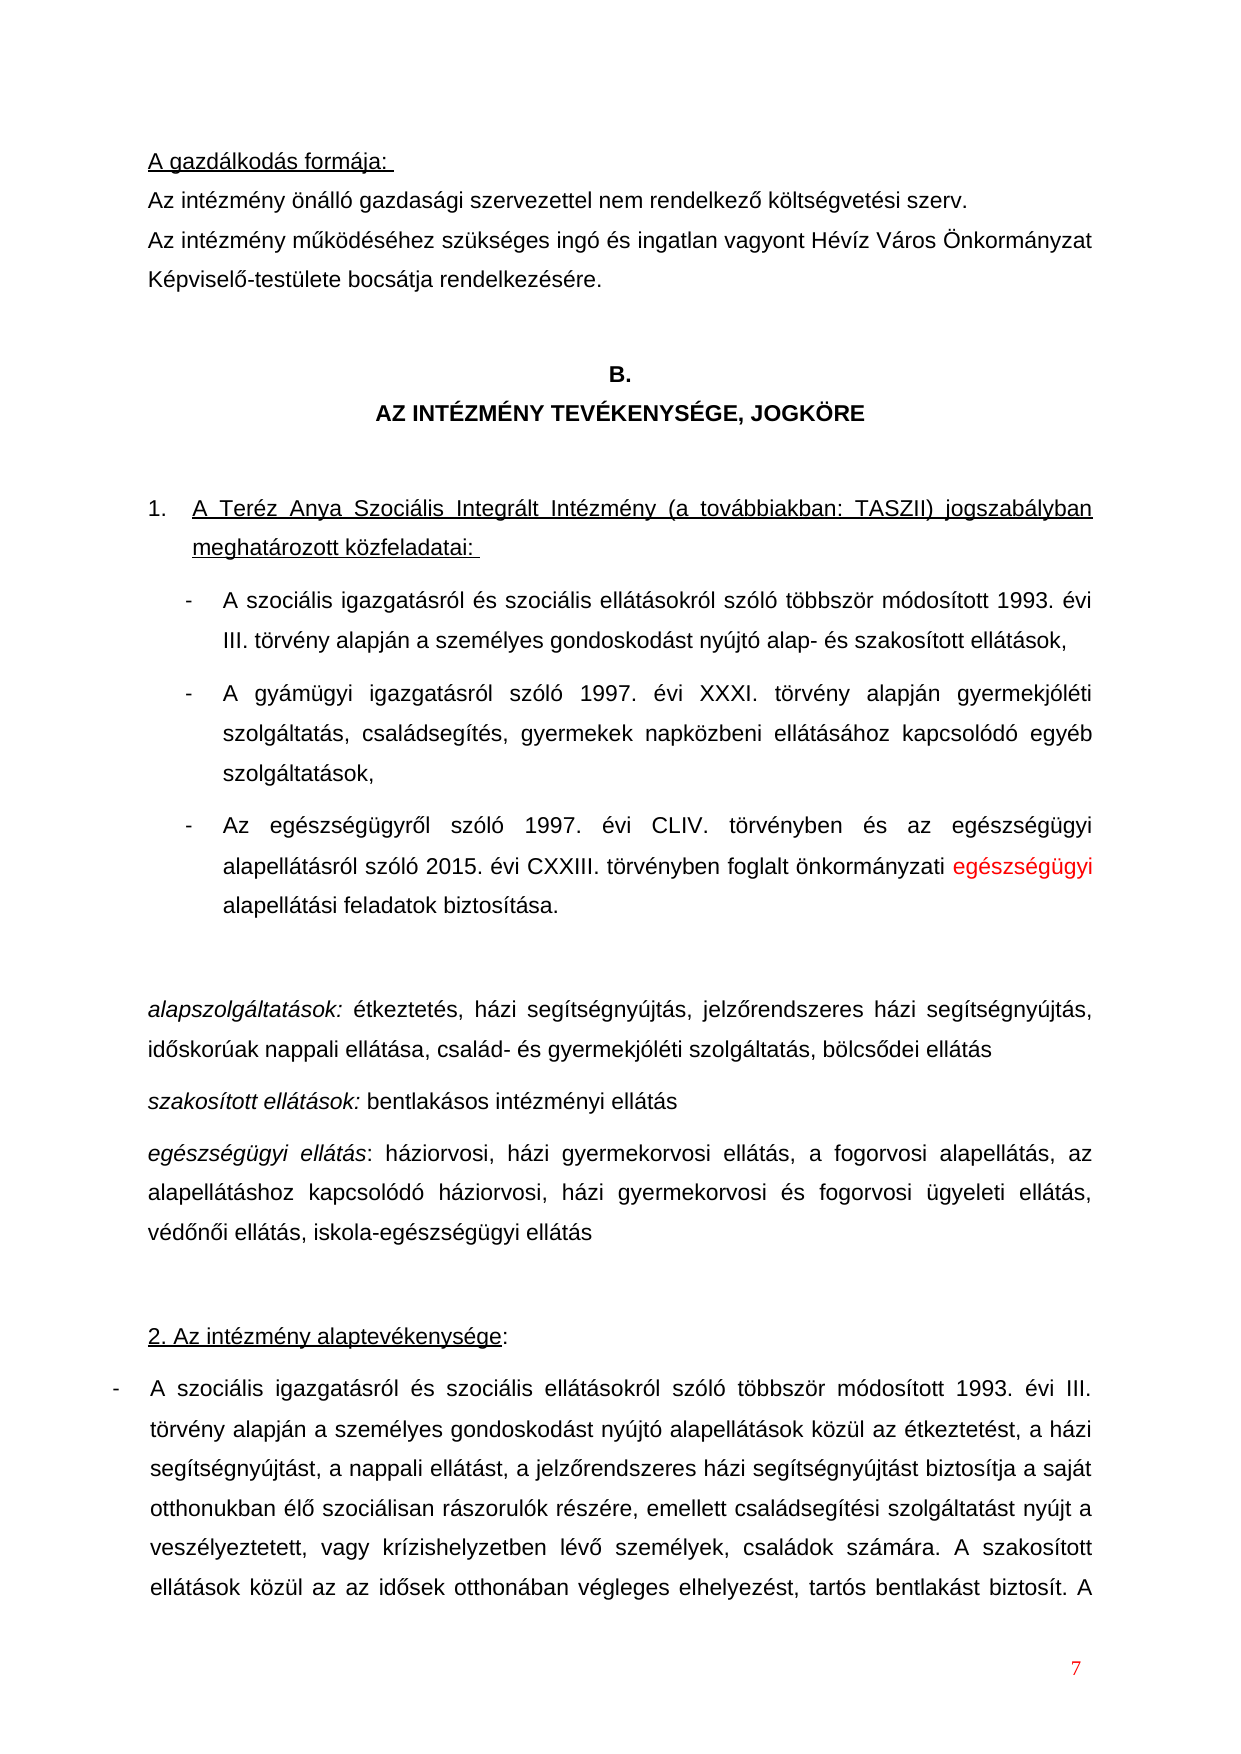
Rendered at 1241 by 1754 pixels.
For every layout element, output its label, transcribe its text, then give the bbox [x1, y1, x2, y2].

text Az intézmény működéséhez szükséges ingó és ingatlan vagyont Hévíz Város Önkormányzat Képviselő-testülete bocsátja rendelkezésére. [148, 227, 1093, 292]
text A gazdálkodás formája: [148, 148, 1093, 174]
text egészségügyi ellátás: háziorvosi, házi gyermekorvosi ellátás, a fogorvosi alapellátás, az alapellátáshoz kapcsolódó háziorvosi, házi gyermekorvosi és fogorvosi ügyeleti ellátás, védőnői ellátás, iskola-egészségügyi ellátás [148, 1140, 1093, 1245]
list A gyámügyi igazgatásról szóló 1997. évi XXXI. törvény alapján gyermekjóléti szolgáltatás, családsegítés, gyermekek napközbeni ellátásához kapcsolódó egyéb szolgáltatások, [185, 679, 1093, 786]
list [112, 1374, 1093, 1600]
text AZ INTÉZMÉNY TEVÉKENYSÉGE, JOGKÖRE [148, 400, 1093, 426]
text szakosított ellátások: bentlakásos intézményi ellátás [148, 1088, 1093, 1114]
list Az egészségügyről szóló 1997. évi CLIV. törvényben és az egészségügyi alapellátásról szóló 2015. évi CXXIII. törvényben foglalt önkormányzati egészségügyi alapellátási feladatok biztosítása. [185, 812, 1093, 919]
list A Teréz Anya Szociális Integrált Intézmény (a továbbiakban: TASZII) jogszabályban meghatározott közfeladatai: [148, 494, 1093, 560]
text Az intézmény önálló gazdasági szervezettel nem rendelkező költségvetési szerv. [148, 187, 1093, 213]
text B. [148, 361, 1093, 387]
text alapszolgáltatások: étkeztetés, házi segítségnyújtás, jelzőrendszeres házi segítségnyújtás, időskorúak nappali ellátása, család- és gyermekjóléti szolgáltatás, bölcsődei ellátás [148, 996, 1093, 1062]
text 2. Az intézmény alaptevékenysége: [148, 1323, 1093, 1349]
list A szociális igazgatásról és szociális ellátásokról szóló többször módosított 1993. évi III. törvény alapján a személyes gondoskodást nyújtó alap- és szakosított ellátások, [185, 586, 1093, 653]
